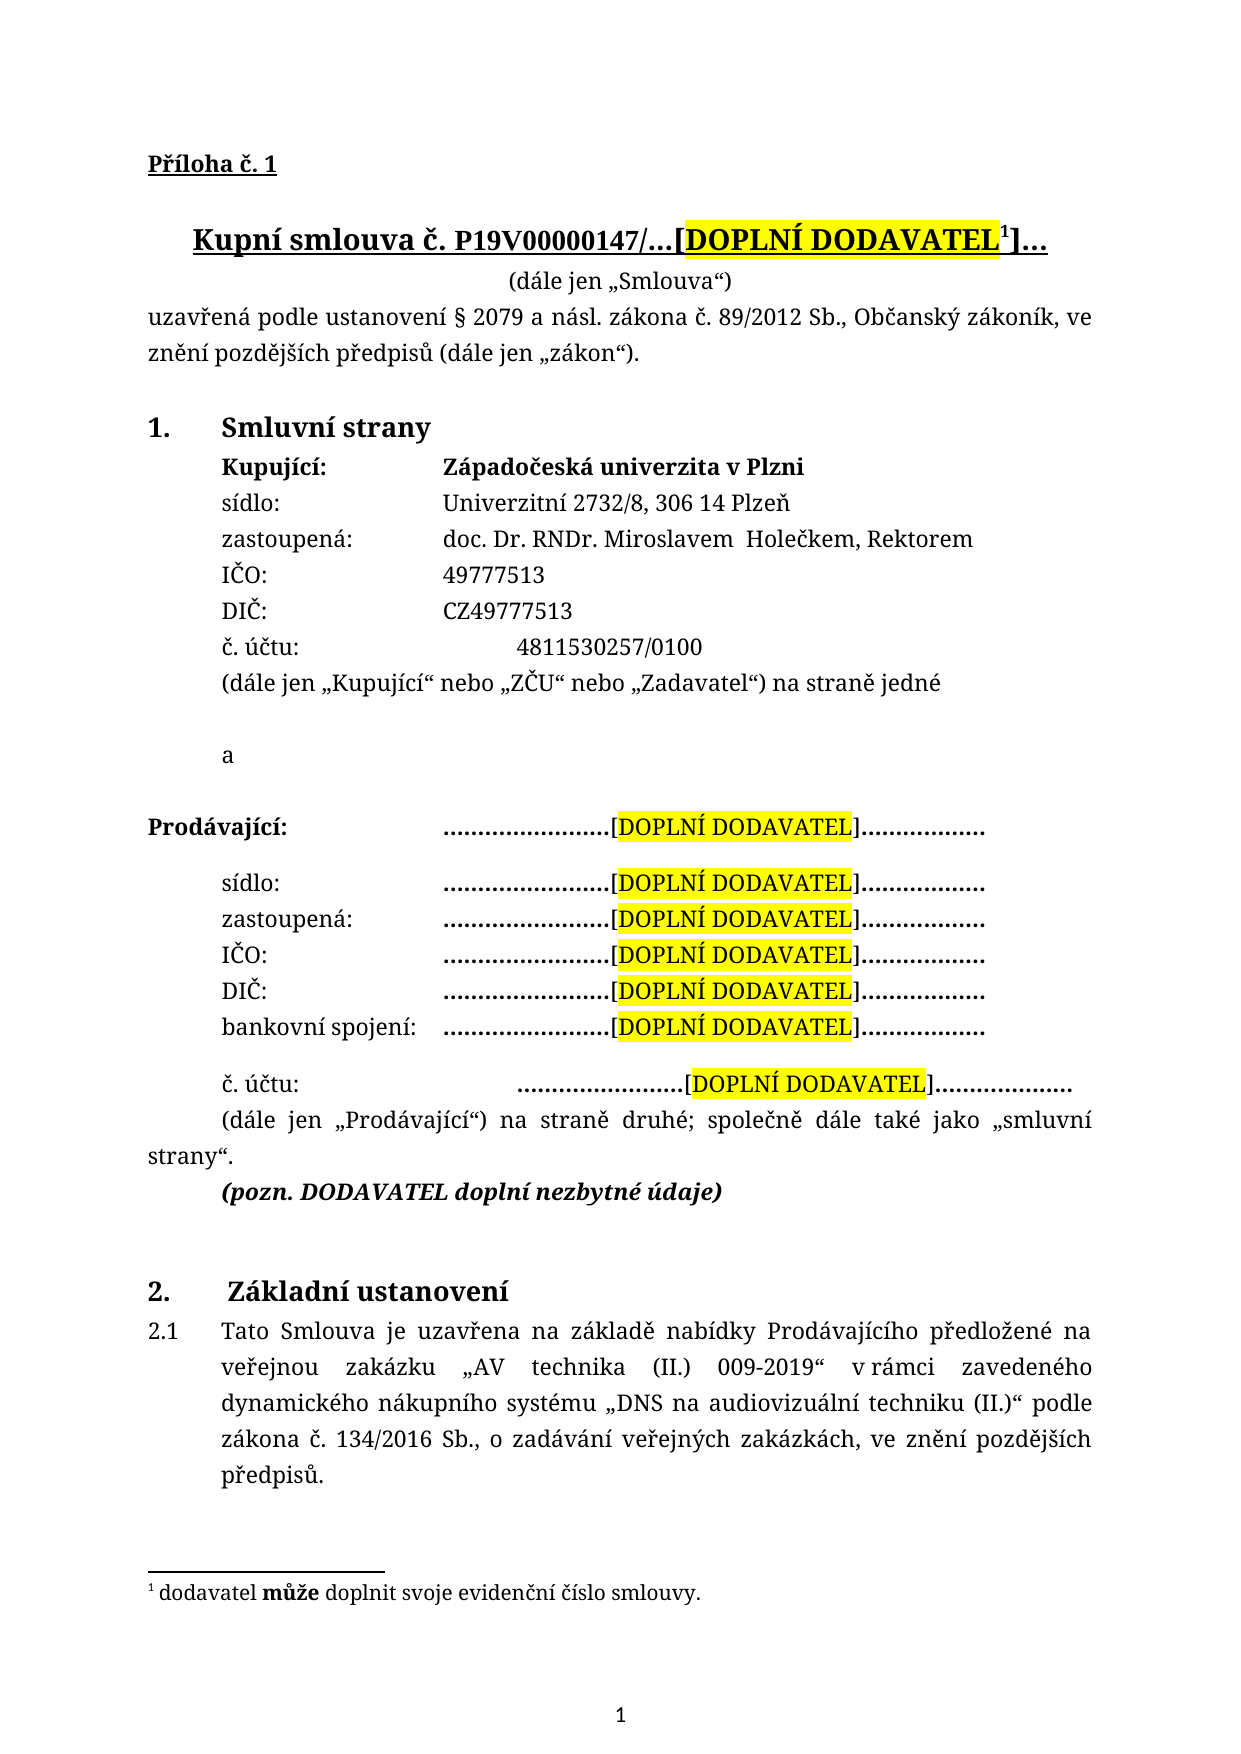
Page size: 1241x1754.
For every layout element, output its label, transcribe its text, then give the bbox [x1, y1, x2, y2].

text a [221, 739, 1093, 770]
text zastoupená: doc. Dr. RNDr. Miroslavem Holečkem, Rektorem [221, 523, 1093, 554]
text DIČ: ……………………[DOPLNÍ DODAVATEL]……………… [221, 975, 618, 1006]
text bankovní spojení: ……………………[DOPLNÍ DODAVATEL]……………… [148, 1011, 618, 1042]
text (dále jen „Prodávající“) na straně druhé; společně dále také jako „smluvní strany“. [148, 1104, 1093, 1171]
text č. účtu: ……………………[DOPLNÍ DODAVATEL]……………..… [926, 1068, 1093, 1099]
text Příloha č. 1 [148, 148, 1093, 179]
text č. účtu: 4811530257/0100 [221, 631, 1093, 662]
text zastoupená: ……………………[DOPLNÍ DODAVATEL]……………… [221, 903, 618, 934]
text IČO: ……………………[DOPLNÍ DODAVATEL]……………… [852, 939, 1093, 971]
text DIČ: CZ49777513 [221, 595, 1093, 626]
text IČO: ……………………[DOPLNÍ DODAVATEL]……………… [221, 939, 618, 971]
text Prodávající: ……………………[DOPLNÍ DODAVATEL]……………… [148, 811, 618, 842]
text uzavřená podle ustanovení § 2079 a násl. zákona č. 89/2012 Sb., Občanský zákoník, ve znění pozdějších předpisů (dále jen „zákon“). [148, 301, 1093, 368]
text sídlo: ……………………[DOPLNÍ DODAVATEL]……………… [221, 867, 1093, 899]
text bankovní spojení: ……………………[DOPLNÍ DODAVATEL]……………… [852, 1011, 1093, 1042]
text č. účtu: ……………………[DOPLNÍ DODAVATEL]……………..… [221, 1068, 692, 1099]
text Prodávající: ……………………[DOPLNÍ DODAVATEL]……………… [852, 811, 1093, 842]
text sídlo: Univerzitní 2732/8, 306 14 Plzeň [221, 487, 1093, 518]
text Kupující: Západočeská univerzita v Plzni [221, 451, 1093, 482]
text zastoupená: ……………………[DOPLNÍ DODAVATEL]……………… [852, 903, 1093, 934]
text 2. Základní ustanovení [148, 1273, 1093, 1309]
text Kupní smlouva č. P19V00000147/...[DOPLNÍ DODAVATEL]… [148, 219, 1093, 259]
text (pozn. DODAVATEL doplní nezbytné údaje) [148, 1176, 1093, 1207]
text DIČ: ……………………[DOPLNÍ DODAVATEL]……………… [852, 975, 1093, 1006]
text (dále jen „Smlouva“) [148, 265, 1093, 296]
text IČO: 49777513 [221, 559, 1093, 590]
text 1. Smluvní strany [148, 409, 1093, 446]
text 2.1 Tato Smlouva je uzavřena na základě nabídky Prodávajícího předložené na veřejnou zakázku „AV technika (II.) 009-2019“ v rámci zavedeného dynamického nákupního systému „DNS na audiovizuální techniku (II.)“ podle zákona č. 134/2016 Sb., o zadávání veřejných zakázkách, ve znění pozdějších předpisů. [148, 1315, 1093, 1490]
text (dále jen „Kupující“ nebo „ZČU“ nebo „Zadavatel“) na straně jedné [221, 667, 1093, 698]
